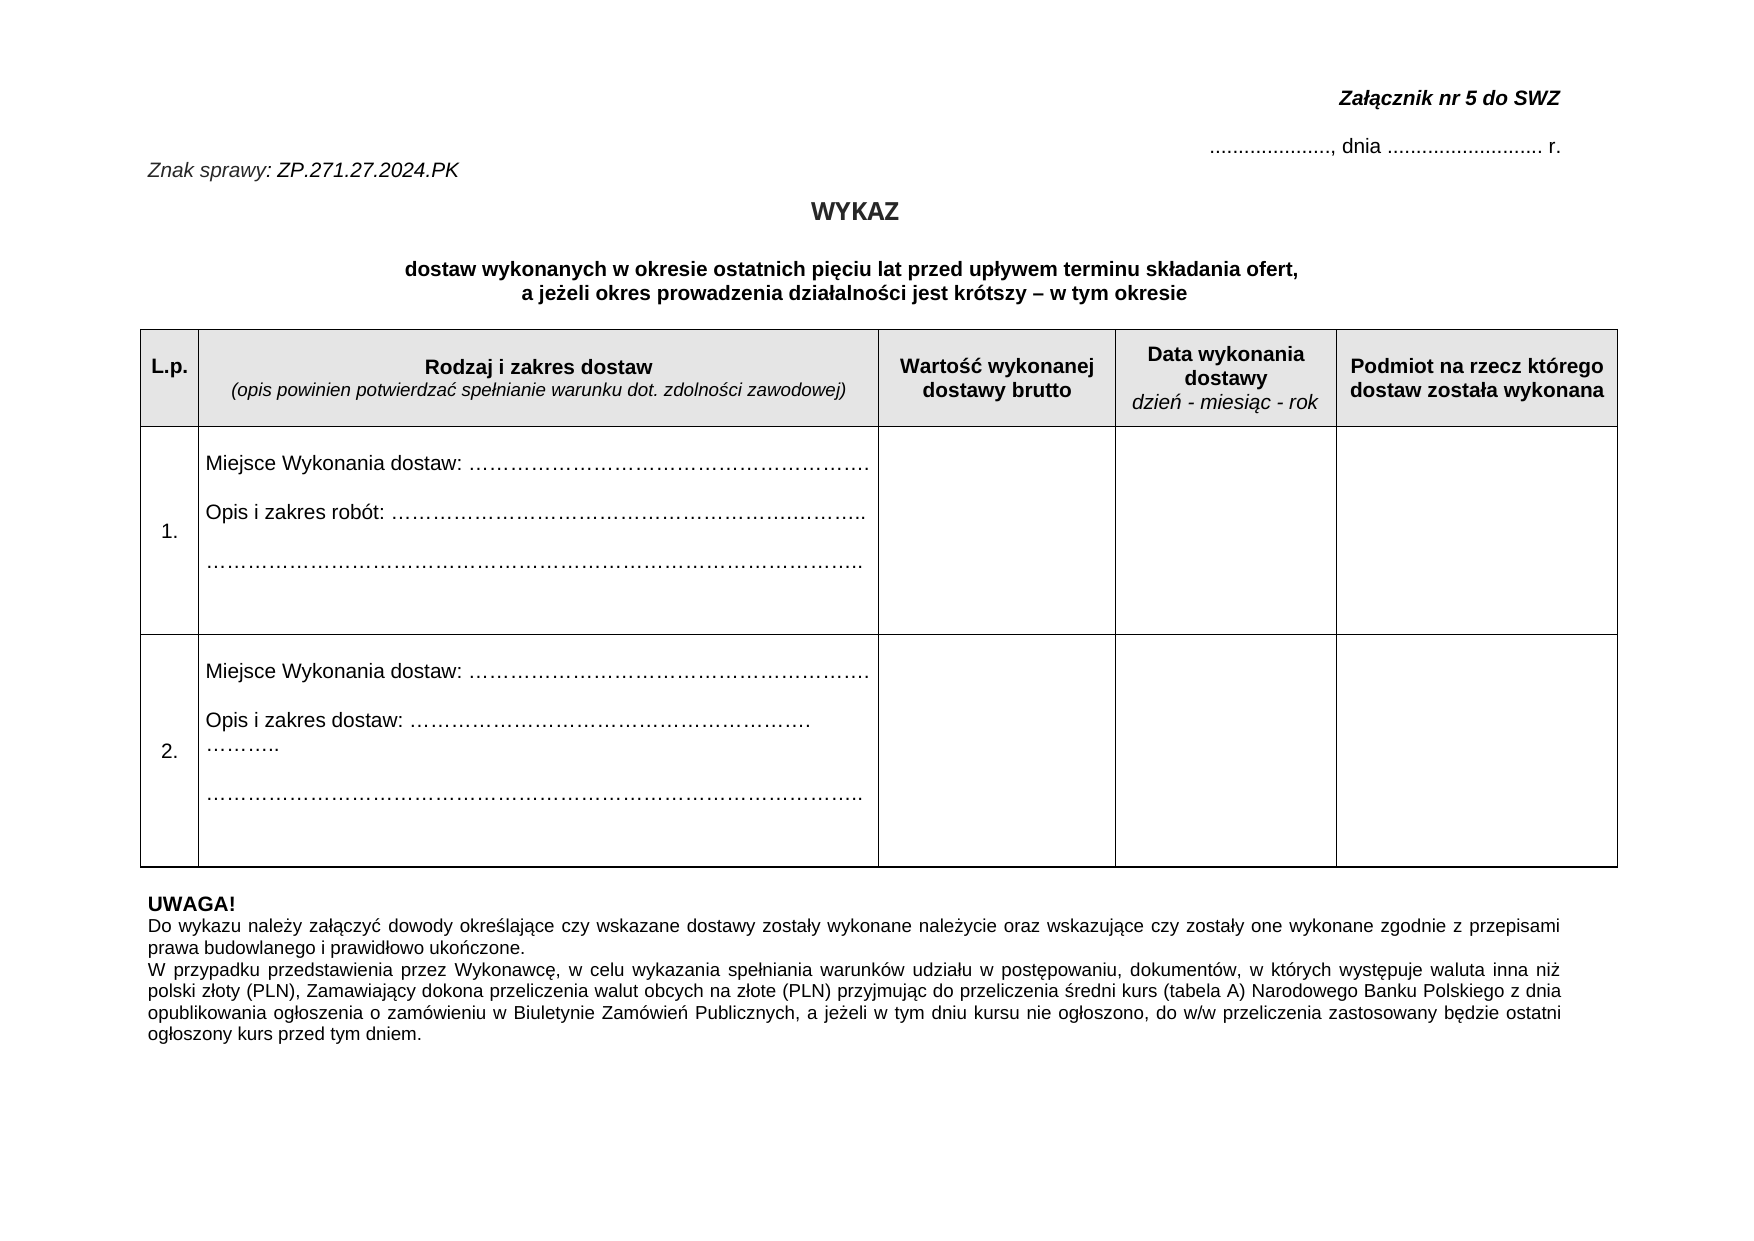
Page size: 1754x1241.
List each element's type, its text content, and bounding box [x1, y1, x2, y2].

table_cell [1337, 427, 1617, 634]
table_cell Miejsce Wykonania dostaw: …………………………………………………. Opis i zakres dostaw: ………………………………………………….……….. ………………………………………………………………………………….. [199, 635, 878, 866]
table_cell [879, 427, 1115, 634]
table_header Rodzaj i zakres dostaw (opis powinien potwierdzać spełnianie warunku dot. zdolności zawodowej) [199, 330, 878, 426]
text ....................., dnia ........................... r. [148, 133, 1562, 157]
table_header Data wykonania dostawy dzień - miesiąc - rok [1116, 330, 1336, 426]
text dostaw wykonanych w okresie ostatnich pięciu lat przed upływem terminu składania ofert, a jeżeli okres prowadzenia działalności jest krótszy – w tym okresie [148, 257, 1562, 305]
table_cell [1116, 427, 1336, 634]
subtitle WYKAZ [148, 193, 1562, 227]
table_cell Miejsce Wykonania dostaw: …………………………………………………. Opis i zakres robót: ………………………………………………….……….. ………………………………………………………………………………….. [199, 427, 878, 634]
text UWAGA! [148, 891, 1562, 915]
table_header L.p. [141, 330, 198, 426]
text Do wykazu należy załączyć dowody określające czy wskazane dostawy zostały wykonane należycie oraz wskazujące czy zostały one wykonane zgodnie z przepisami prawa budowlanego i prawidłowo ukończone. [148, 915, 1562, 958]
table_cell [1116, 635, 1336, 866]
table_header Podmiot na rzecz którego dostaw została wykonana [1337, 330, 1617, 426]
table_cell [879, 635, 1115, 866]
table_cell 2. [141, 635, 198, 866]
table_header Wartość wykonanej dostawy brutto [879, 330, 1115, 426]
subtitle Znak sprawy: ZP.271.27.2024.PK [148, 157, 1562, 181]
table_cell [1337, 635, 1617, 866]
table_cell 1. [141, 427, 198, 634]
text W przypadku przedstawienia przez Wykonawcę, w celu wykazania spełniania warunków udziału w postępowaniu, dokumentów, w których występuje waluta inna niż polski złoty (PLN), Zamawiający dokona przeliczenia walut obcych na złote (PLN) przyjmując do przeliczenia średni kurs (tabela A) Narodowego Banku Polskiego z dnia opublikowania ogłoszenia o zamówieniu w Biuletynie Zamówień Publicznych, a jeżeli w tym dniu kursu nie ogłoszono, do w/w przeliczenia zastosowany będzie ostatni ogłoszony kurs przed tym dniem. [148, 958, 1562, 1045]
subtitle Załącznik nr 5 do SWZ [148, 86, 1562, 109]
